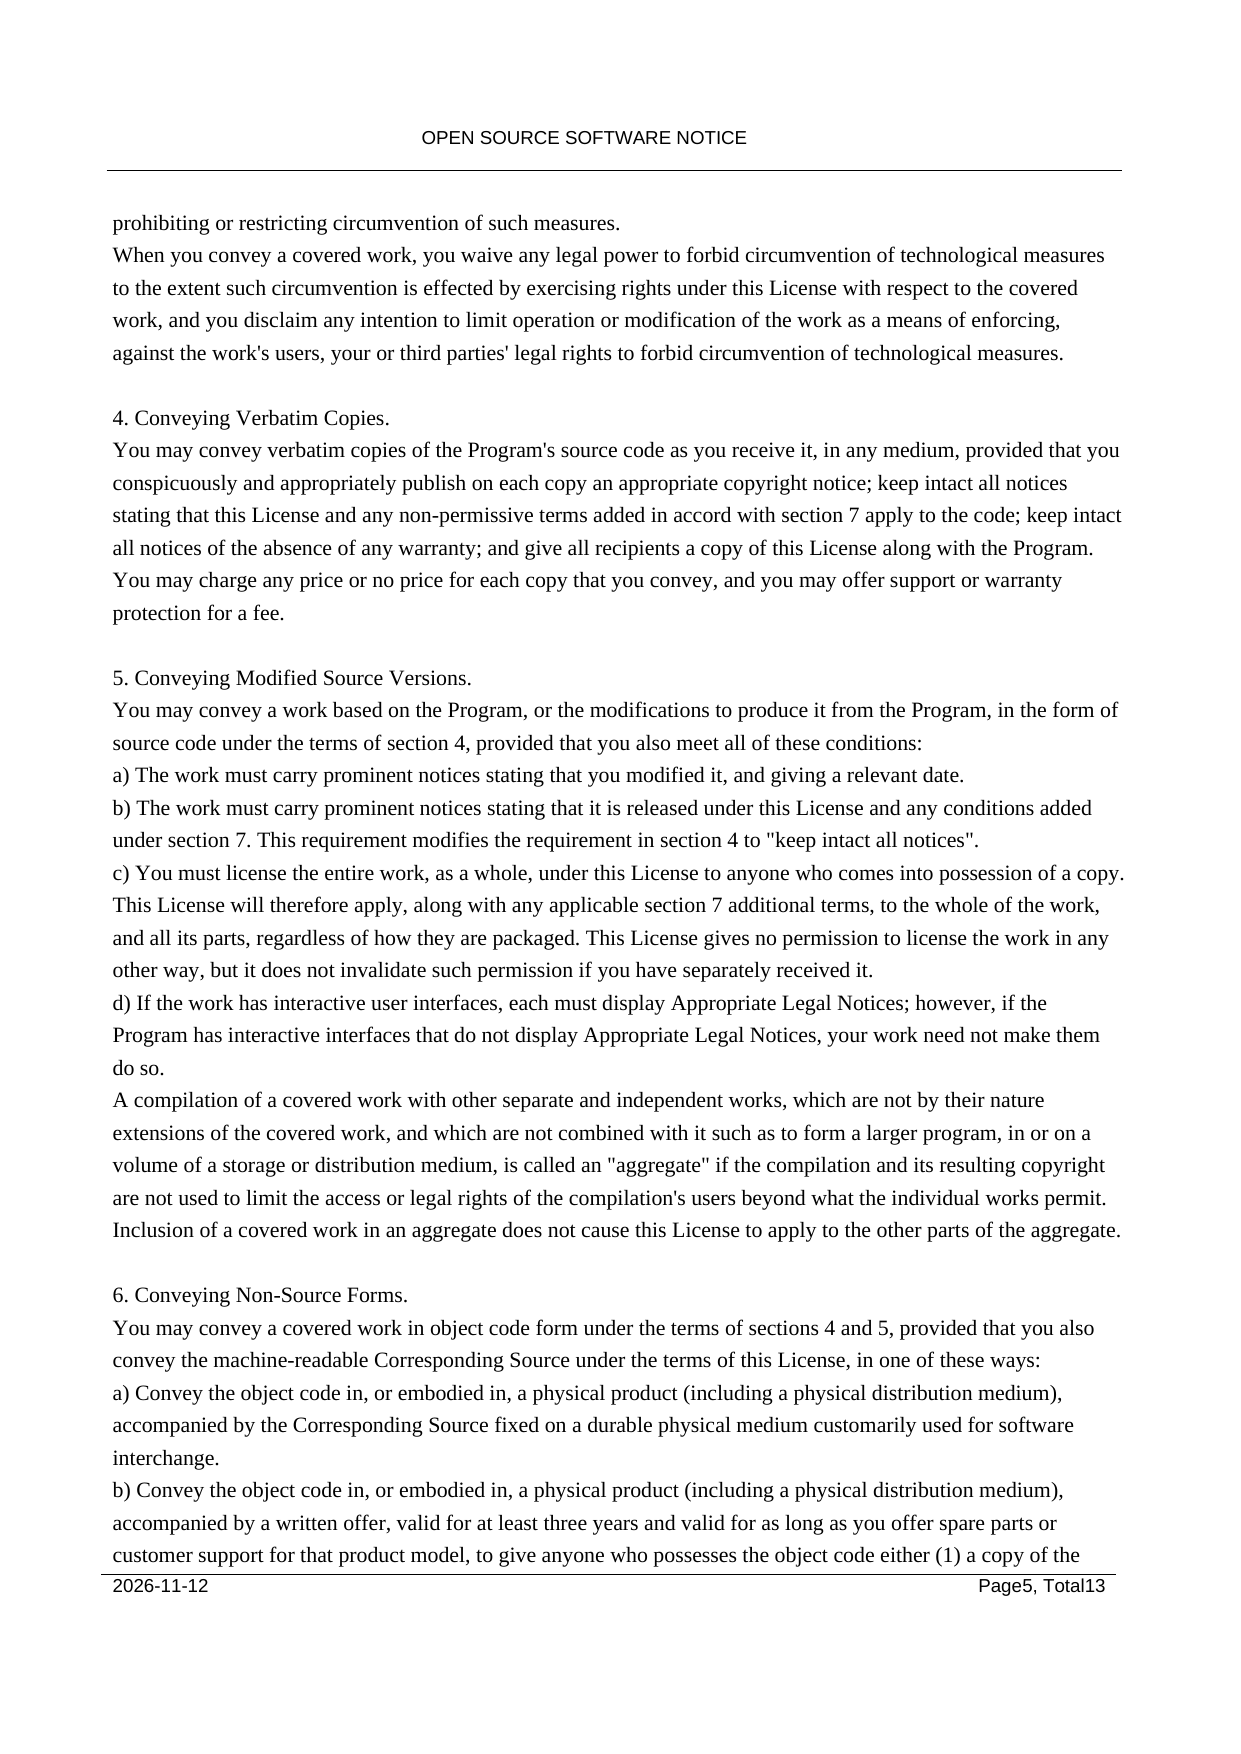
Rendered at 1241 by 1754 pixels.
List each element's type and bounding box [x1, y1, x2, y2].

text [112, 206, 1128, 1571]
